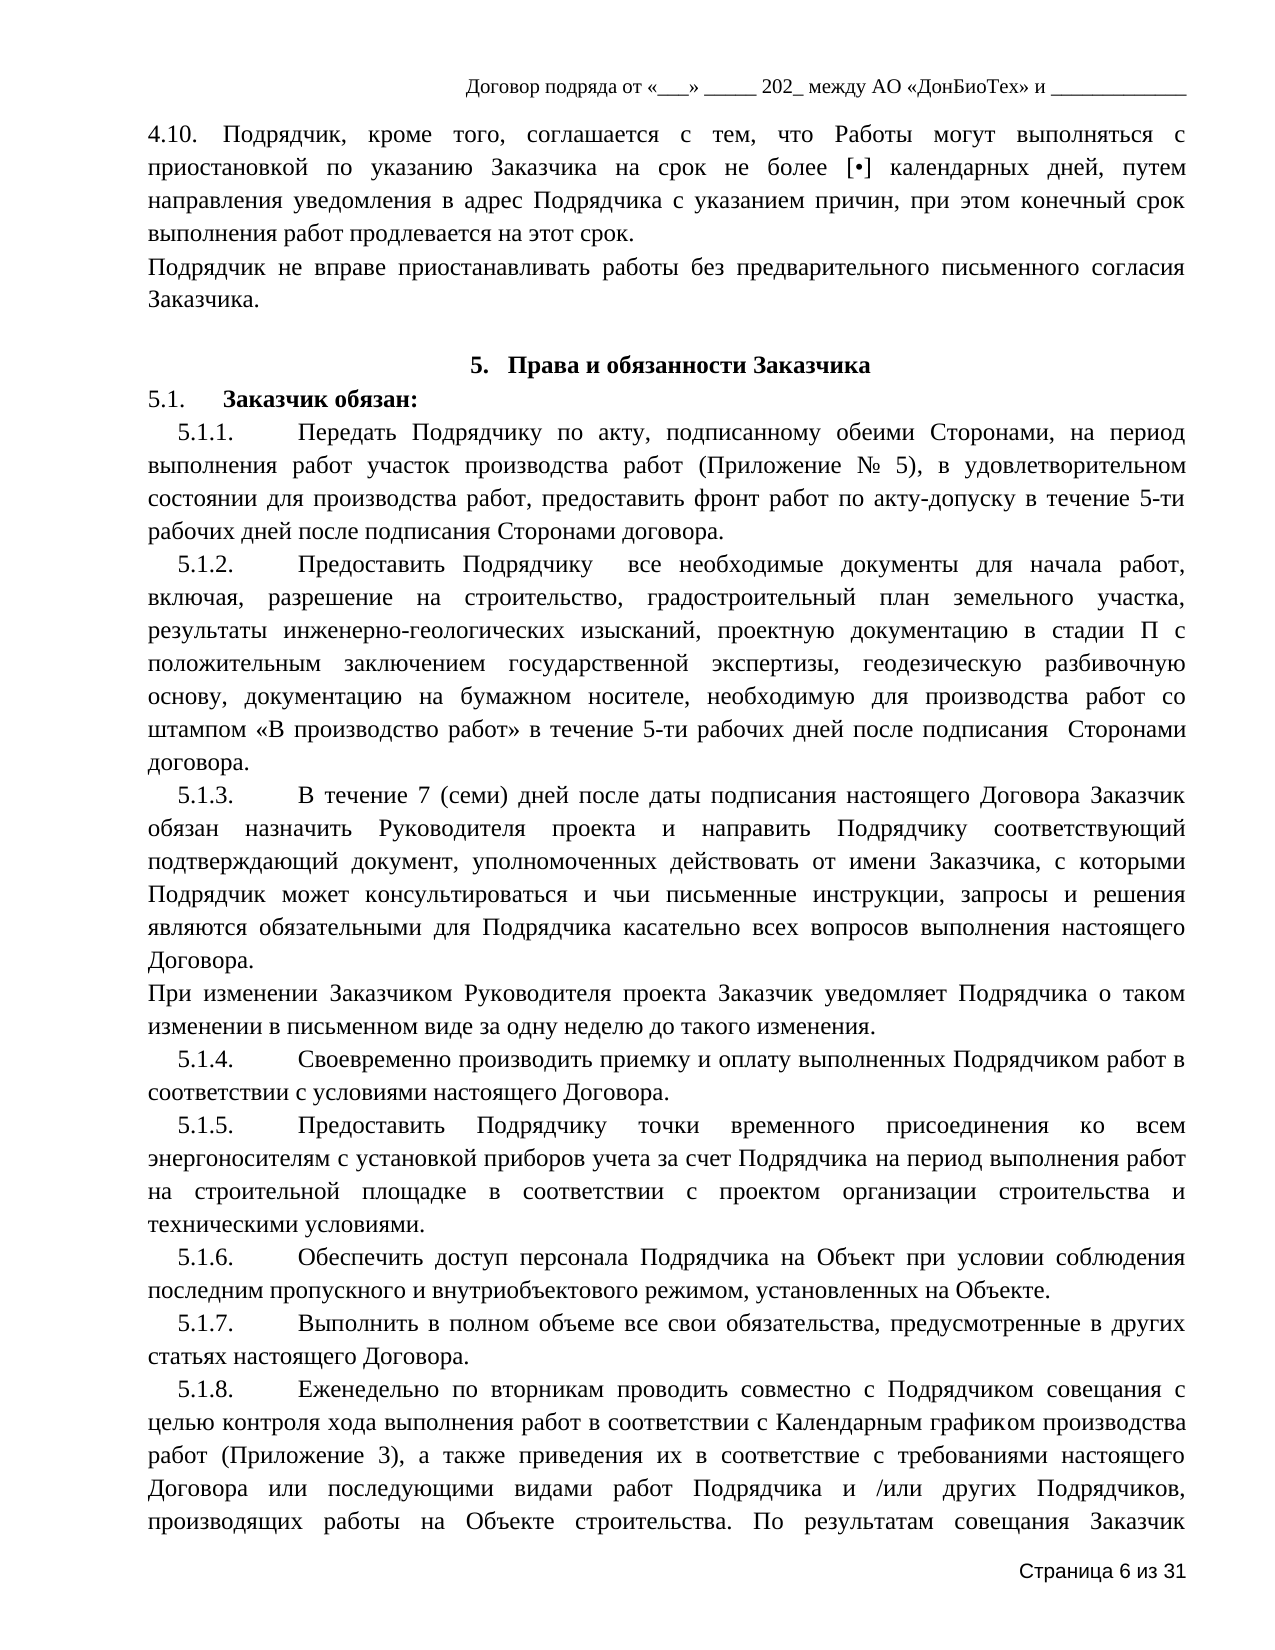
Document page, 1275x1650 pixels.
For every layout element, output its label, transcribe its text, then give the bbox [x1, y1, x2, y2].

list Права и обязанности Заказчика [154, 351, 1186, 379]
list Передать Подрядчику по акту, подписанному обеими Сторонами, на период выполнения работ участок производства работ (Приложение № 5), в удовлетворительном состоянии для производства работ, предоставить фронт работ по акту-допуску в течение 5-ти рабочих дней после подписания Сторонами договора. [148, 417, 1186, 544]
list Предоставить Подрядчику все необходимые документы для начала работ, включая, разрешение на строительство, градостроительный план земельного участка, результаты инженерно-геологических изысканий, проектную документацию в стадии П с положительным заключением государственной экспертизы, геодезическую разбивочную основу, документацию на бумажном носителе, необходимую для производства работ со штампом «В производство работ» в течение 5-ти рабочих дней после подписания Сторонами договора. [148, 549, 1186, 776]
list Обеспечить доступ персонала Подрядчика на Объект при условии соблюдения последним пропускного и внутриобъектового режимом, установленных на Объекте. [148, 1242, 1186, 1304]
list Своевременно производить приемку и оплату выполненных Подрядчиком работ в соответствии с условиями настоящего Договора. [148, 1044, 1186, 1106]
list Заказчик обязан: [148, 384, 1186, 412]
list При изменении Заказчиком Руководителя проекта Заказчик уведомляет Подрядчика о таком изменении в письменном виде за одну неделю до такого изменения. [148, 978, 1186, 1040]
list Подрядчик не вправе приостанавливать работы без предварительного письменного согласия Заказчика. [148, 252, 1186, 313]
list Предоставить Подрядчику точки временного присоединения ко всем энергоносителям с установкой приборов учета за счет Подрядчика на период выполнения работ на строительной площадке в соответствии с проектом организации строительства и техническими условиями. [148, 1110, 1186, 1238]
list В течение 7 (семи) дней после даты подписания настоящего Договора Заказчик обязан назначить Руководителя проекта и направить Подрядчику соответствующий подтверждающий документ, уполномоченных действовать от имени Заказчика, с которыми Подрядчик может консультироваться и чьи письменные инструкции, запросы и решения являются обязательными для Подрядчика касательно всех вопросов выполнения настоящего Договора. [148, 780, 1186, 974]
list Выполнить в полном объеме все свои обязательства, предусмотренные в других статьях настоящего Договора. [148, 1308, 1186, 1370]
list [148, 1374, 1186, 1535]
list Подрядчик, кроме того, соглашается с тем, что Работы могут выполняться с приостановкой по указанию Заказчика на срок не более [•] календарных дней, путем направления уведомления в адрес Подрядчика с указанием причин, при этом конечный срок выполнения работ продлевается на этот срок. [148, 119, 1186, 247]
